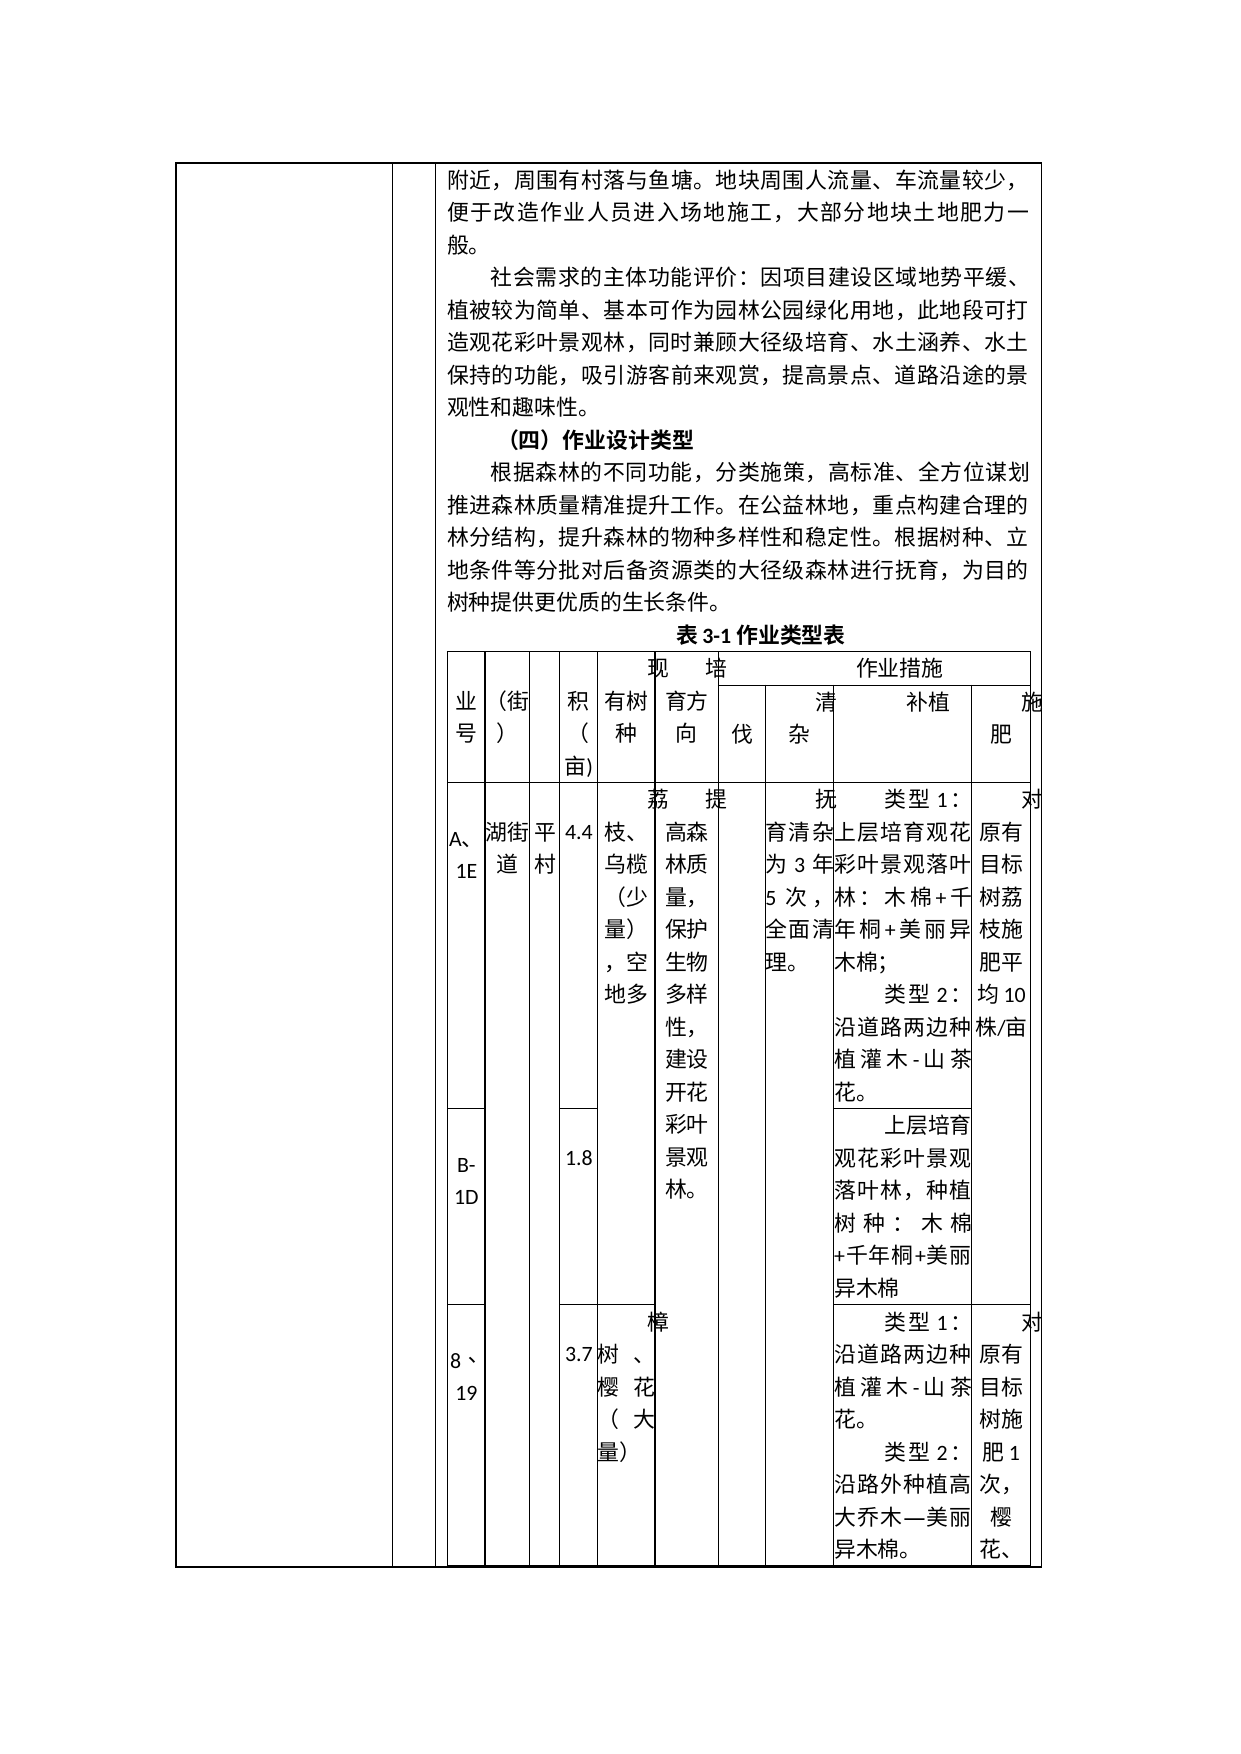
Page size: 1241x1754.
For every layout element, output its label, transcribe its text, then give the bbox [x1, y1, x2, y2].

table_cell 1 [393, 164, 435, 1566]
table_cell [177, 164, 392, 1566]
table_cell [436, 164, 1041, 1566]
